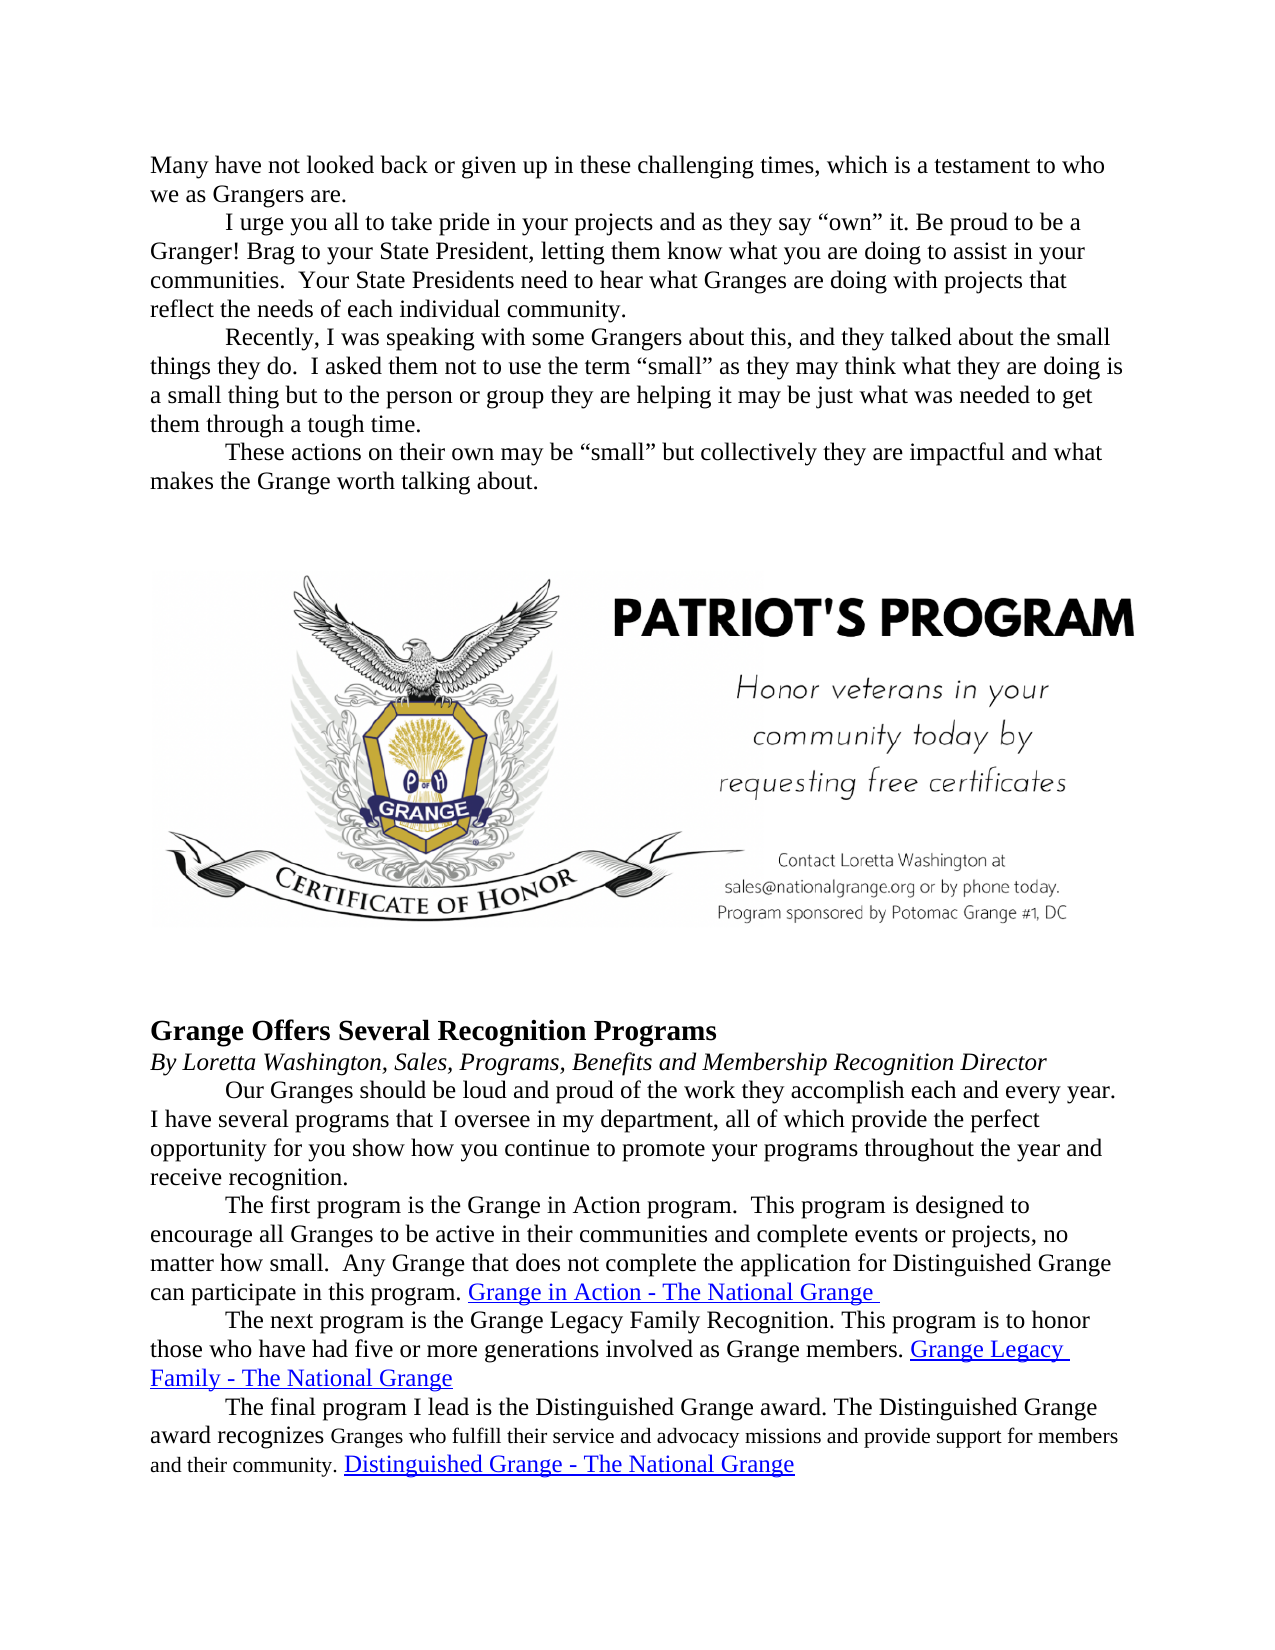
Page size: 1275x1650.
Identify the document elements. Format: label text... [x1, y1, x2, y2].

text The next program is the Grange Legacy Family Recognition. This program is to honor those who have had five or more generations involved as Grange members. Grange Legacy Family - The National Grange [150, 1306, 1125, 1392]
text Our Granges should be loud and proud of the work they accomplish each and every year. I have several programs that I oversee in my department, all of which provide the perfect opportunity for you show how you continue to promote your programs throughout the year and receive recognition. [150, 1076, 1125, 1191]
text By Loretta Washington, Sales, Programs, Benefits and Membership Recognition Director [150, 1047, 1125, 1076]
text Recently, I was speaking with some Grangers about this, and they talked about the small things they do. I asked them not to use the term “small” as they may think what they are doing is a small thing but to the person or group they are helping it may be just what was needed to get them through a tough time. [150, 322, 1125, 437]
text I urge you all to take pride in your projects and as they say “own” it. Be proud to be a Granger! Brag to your State President, letting them know what you are doing to assist in your communities. Your State Presidents need to hear what Granges are doing with projects that reflect the needs of each individual community. [150, 207, 1125, 322]
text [150, 150, 1125, 207]
text Grange Offers Several Recognition Programs [150, 1013, 1125, 1047]
picture [151, 552, 1153, 947]
text The final program I lead is the Distinguished Grange award. The Distinguished Grange award recognizes Granges who fulfill their service and advocacy missions and provide support for members and their community. Distinguished Grange - The National Grange [150, 1392, 1125, 1478]
text The first program is the Grange in Action program. This program is designed to encourage all Granges to be active in their communities and complete events or projects, no matter how small. Any Grange that does not complete the application for Distinguished Grange can participate in this program. Grange in Action - The National Grange [150, 1191, 1125, 1306]
text These actions on their own may be “small” but collectively they are impactful and what makes the Grange worth talking about. [150, 437, 1125, 495]
